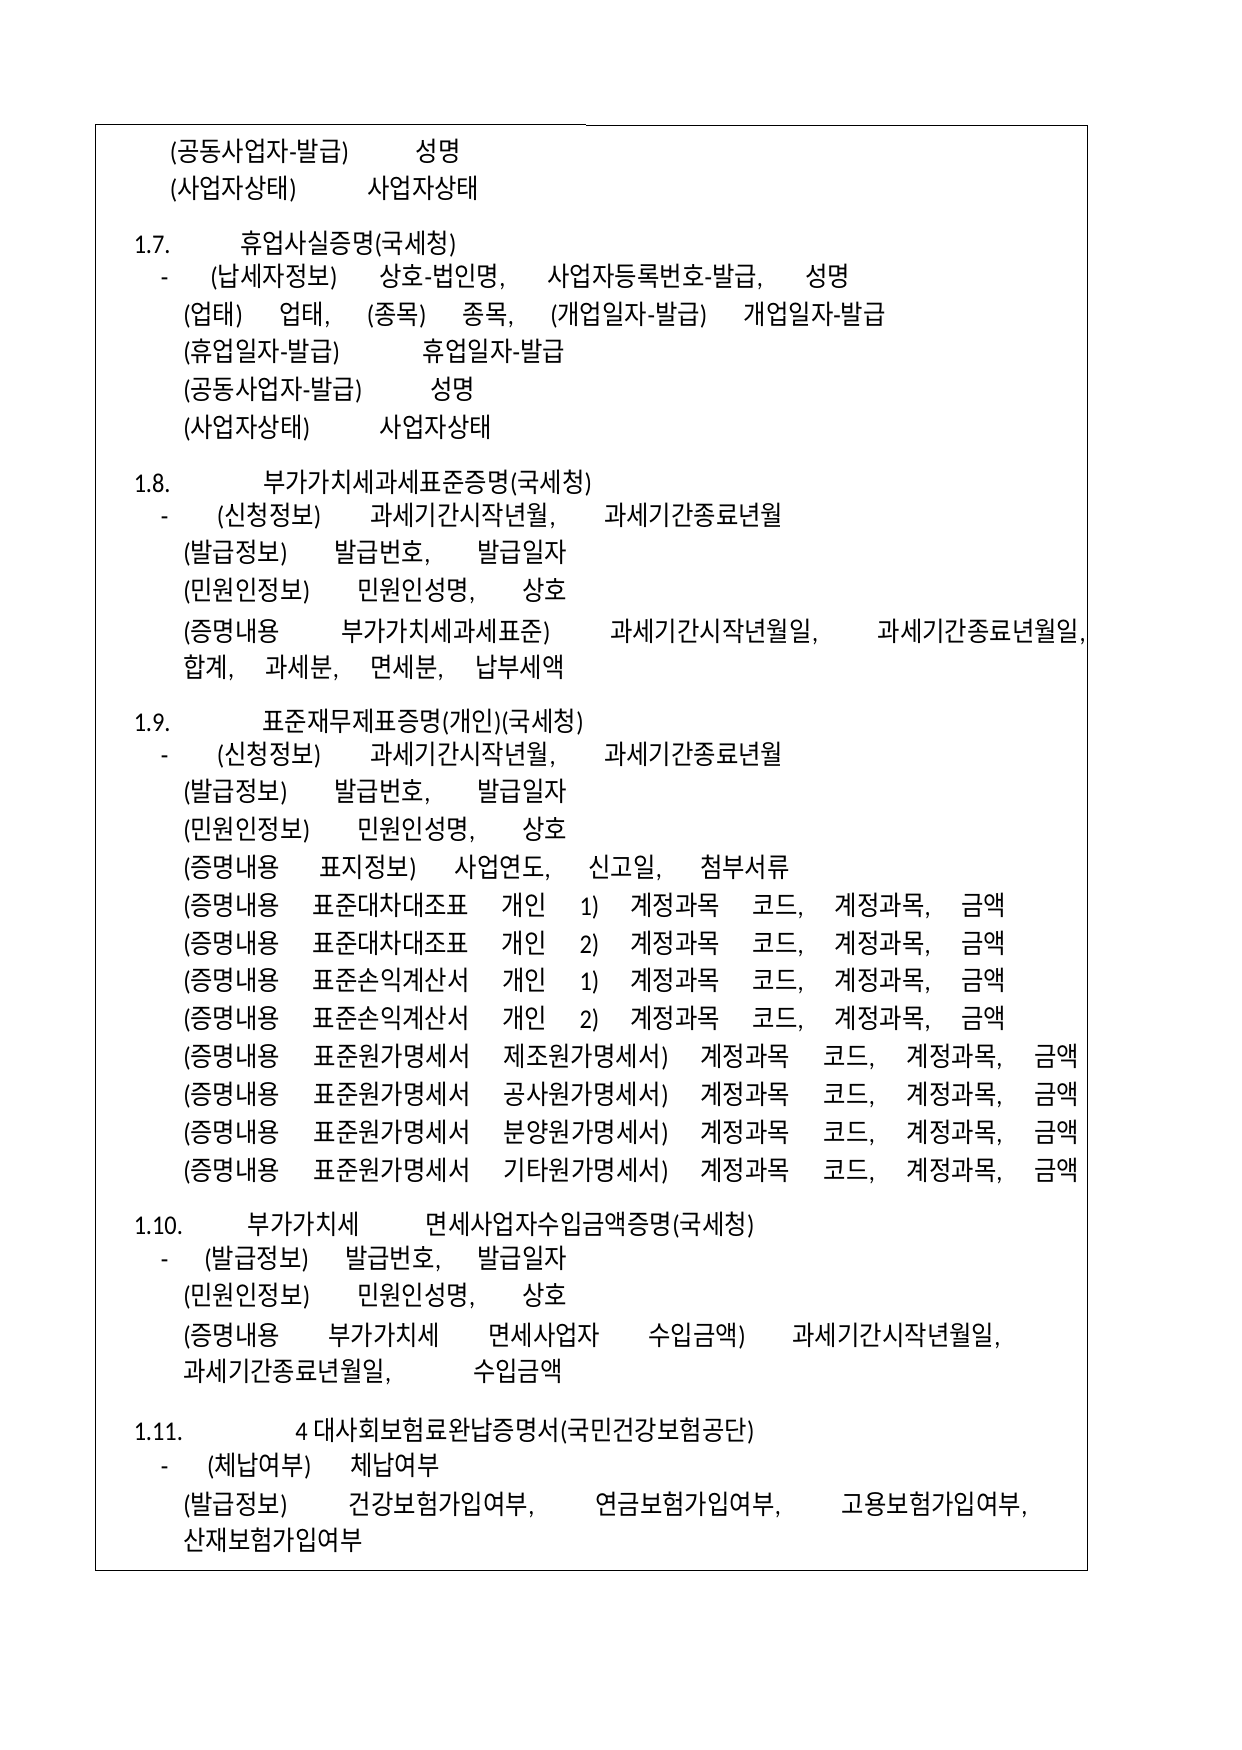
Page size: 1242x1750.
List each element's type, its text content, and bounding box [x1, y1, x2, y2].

text (증명내용 부가가치세과세표준) 과세기간시작년월일, 과세기간종료년월일, [96, 608, 1085, 649]
text (민원인정보) 민원인성명, 상호 [96, 570, 567, 608]
text 1.10. 부가가치세 면세사업자수입금액증명(국세청) [96, 1213, 754, 1240]
text (발급정보) 건강보험가입여부, 연금보험가입여부, 고용보험가입여부, [96, 1482, 1027, 1523]
text - (납세자정보) 상호-법인명, 사업자등록번호-발급, 성명 [96, 259, 850, 294]
text (증명내용 표준손익계산서 개인 2) 계정과목 코드, 계정과목, 금액 [96, 998, 1006, 1036]
text (사업자상태) 사업자상태 [96, 407, 492, 445]
text (민원인정보) 민원인성명, 상호 [96, 809, 567, 847]
text (증명내용 부가가치세 면세사업자 수입금액) 과세기간시작년월일, [96, 1313, 1000, 1354]
text (증명내용 표준손익계산서 개인 1) 계정과목 코드, 계정과목, 금액 [96, 961, 1006, 998]
text 1.9. 표준재무제표증명(개인)(국세청) [96, 709, 583, 737]
text (증명내용 표준원가명세서 공사원가명세서) 계정과목 코드, 계정과목, 금액 [96, 1074, 1079, 1112]
text (공동사업자-발급) 성명 [96, 369, 475, 407]
text (업태) 업태, (종목) 종목, (개업일자-발급) 개업일자-발급 [96, 294, 885, 332]
text 1.11. 4대사회보험료완납증명서(국민건강보험공단) [96, 1414, 754, 1447]
text 과세기간종료년월일, 수입금액 [96, 1354, 562, 1389]
text (휴업일자-발급) 휴업일자-발급 [96, 332, 564, 369]
text - (체납여부) 체납여부 [96, 1447, 439, 1482]
text (사업자상태) 사업자상태 [96, 168, 479, 206]
text (발급정보) 발급번호, 발급일자 [96, 771, 567, 809]
text 산재보험가입여부 [96, 1523, 406, 1558]
text (증명내용 표준대차대조표 개인 1) 계정과목 코드, 계정과목, 금액 [96, 885, 1006, 923]
text - (신청정보) 과세기간시작년월, 과세기간종료년월 [96, 737, 783, 771]
text - (신청정보) 과세기간시작년월, 과세기간종료년월 [96, 498, 783, 533]
text 1.8. 부가가치세과세표준증명(국세청) [96, 470, 592, 498]
text (증명내용 표준원가명세서 분양원가명세서) 계정과목 코드, 계정과목, 금액 [96, 1112, 1079, 1150]
text (증명내용 표준대차대조표 개인 2) 계정과목 코드, 계정과목, 금액 [96, 923, 1006, 961]
text (공동사업자-발급) 성명 [96, 134, 460, 168]
text (증명내용 표지정보) 사업연도, 신고일, 첨부서류 [96, 847, 789, 885]
text (발급정보) 발급번호, 발급일자 [96, 533, 567, 570]
text (증명내용 표준원가명세서 제조원가명세서) 계정과목 코드, 계정과목, 금액 [96, 1036, 1079, 1074]
text 1.7. 휴업사실증명(국세청) [96, 231, 456, 259]
text - (발급정보) 발급번호, 발급일자 [96, 1240, 567, 1275]
text (민원인정보) 민원인성명, 상호 [96, 1275, 567, 1313]
text (증명내용 표준원가명세서 기타원가명세서) 계정과목 코드, 계정과목, 금액 [96, 1150, 1079, 1188]
text 합계, 과세분, 면세분, 납부세액 [96, 649, 564, 684]
